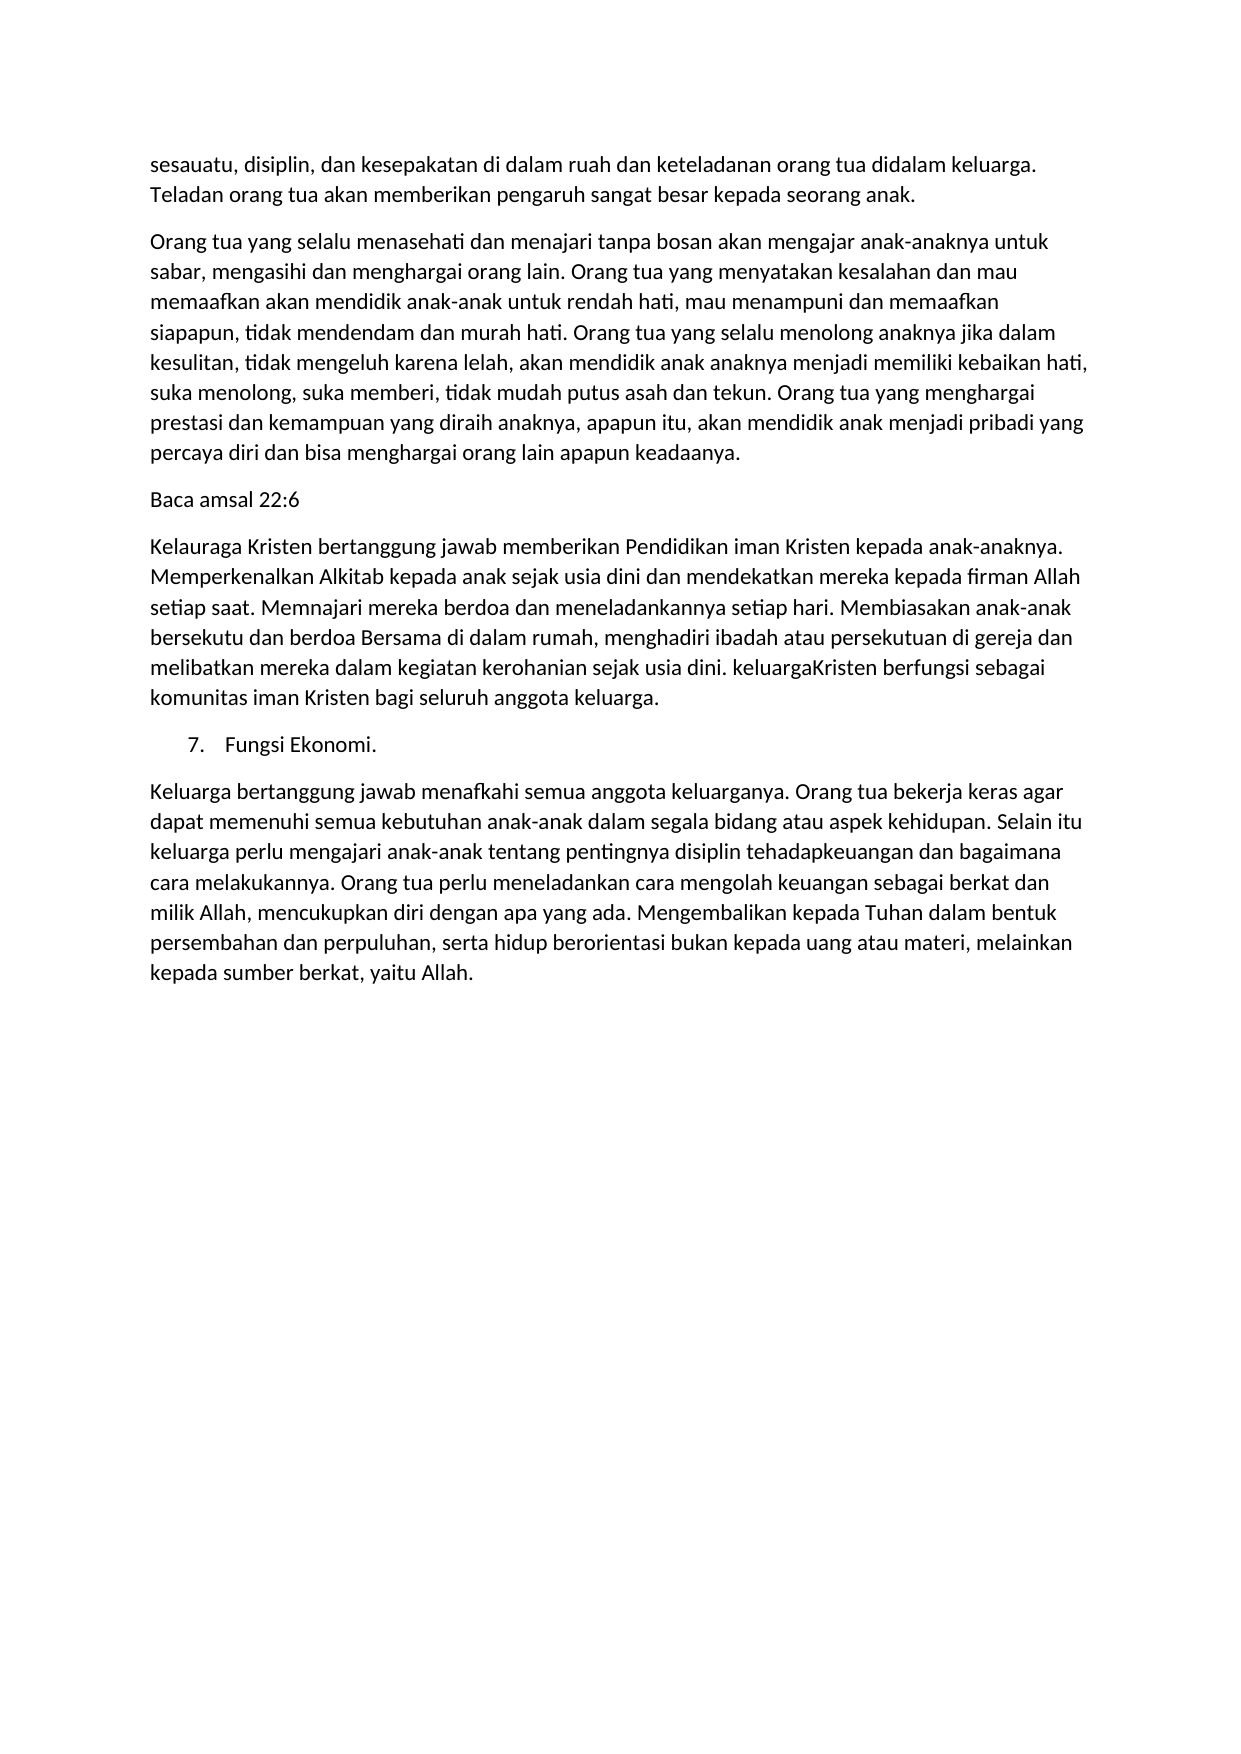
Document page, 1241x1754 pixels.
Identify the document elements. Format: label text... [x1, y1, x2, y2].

text Orang tua yang selalu menasehati dan menajari tanpa bosan akan mengajar anak-anaknya untuk sabar, mengasihi dan menghargai orang lain. Orang tua yang menyatakan kesalahan dan mau memaafkan akan mendidik anak-anak untuk rendah hati, mau menampuni dan memaafkan siapapun, tidak mendendam dan murah hati. Orang tua yang selalu menolong anaknya jika dalam kesulitan, tidak mengeluh karena lelah, akan mendidik anak anaknya menjadi memiliki kebaikan hati, suka menolong, suka memberi, tidak mudah putus asah dan tekun. Orang tua yang menghargai prestasi dan kemampuan yang diraih anaknya, apapun itu, akan mendidik anak menjadi pribadi yang percaya diri dan bisa menghargai orang lain apapun keadaanya. [150, 227, 1090, 467]
text Baca amsal 22:6 [150, 485, 1090, 513]
list Fungsi Ekonomi. [187, 730, 1090, 758]
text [150, 150, 1090, 208]
text Keluarga bertanggung jawab menafkahi semua anggota keluarganya. Orang tua bekerja keras agar dapat memenuhi semua kebutuhan anak-anak dalam segala bidang atau aspek kehidupan. Selain itu keluarga perlu mengajari anak-anak tentang pentingnya disiplin tehadapkeuangan dan bagaimana cara melakukannya. Orang tua perlu meneladankan cara mengolah keuangan sebagai berkat dan milik Allah, mencukupkan diri dengan apa yang ada. Mengembalikan kepada Tuhan dalam bentuk persembahan dan perpuluhan, serta hidup berorientasi bukan kepada uang atau materi, melainkan kepada sumber berkat, yaitu Allah. [150, 777, 1090, 986]
text Kelauraga Kristen bertanggung jawab memberikan Pendidikan iman Kristen kepada anak-anaknya. Memperkenalkan Alkitab kepada anak sejak usia dini dan mendekatkan mereka kepada firman Allah setiap saat. Memnajari mereka berdoa dan meneladankannya setiap hari. Membiasakan anak-anak bersekutu dan berdoa Bersama di dalam rumah, menghadiri ibadah atau persekutuan di gereja dan melibatkan mereka dalam kegiatan kerohanian sejak usia dini. keluargaKristen berfungsi sebagai komunitas iman Kristen bagi seluruh anggota keluarga. [150, 532, 1090, 711]
